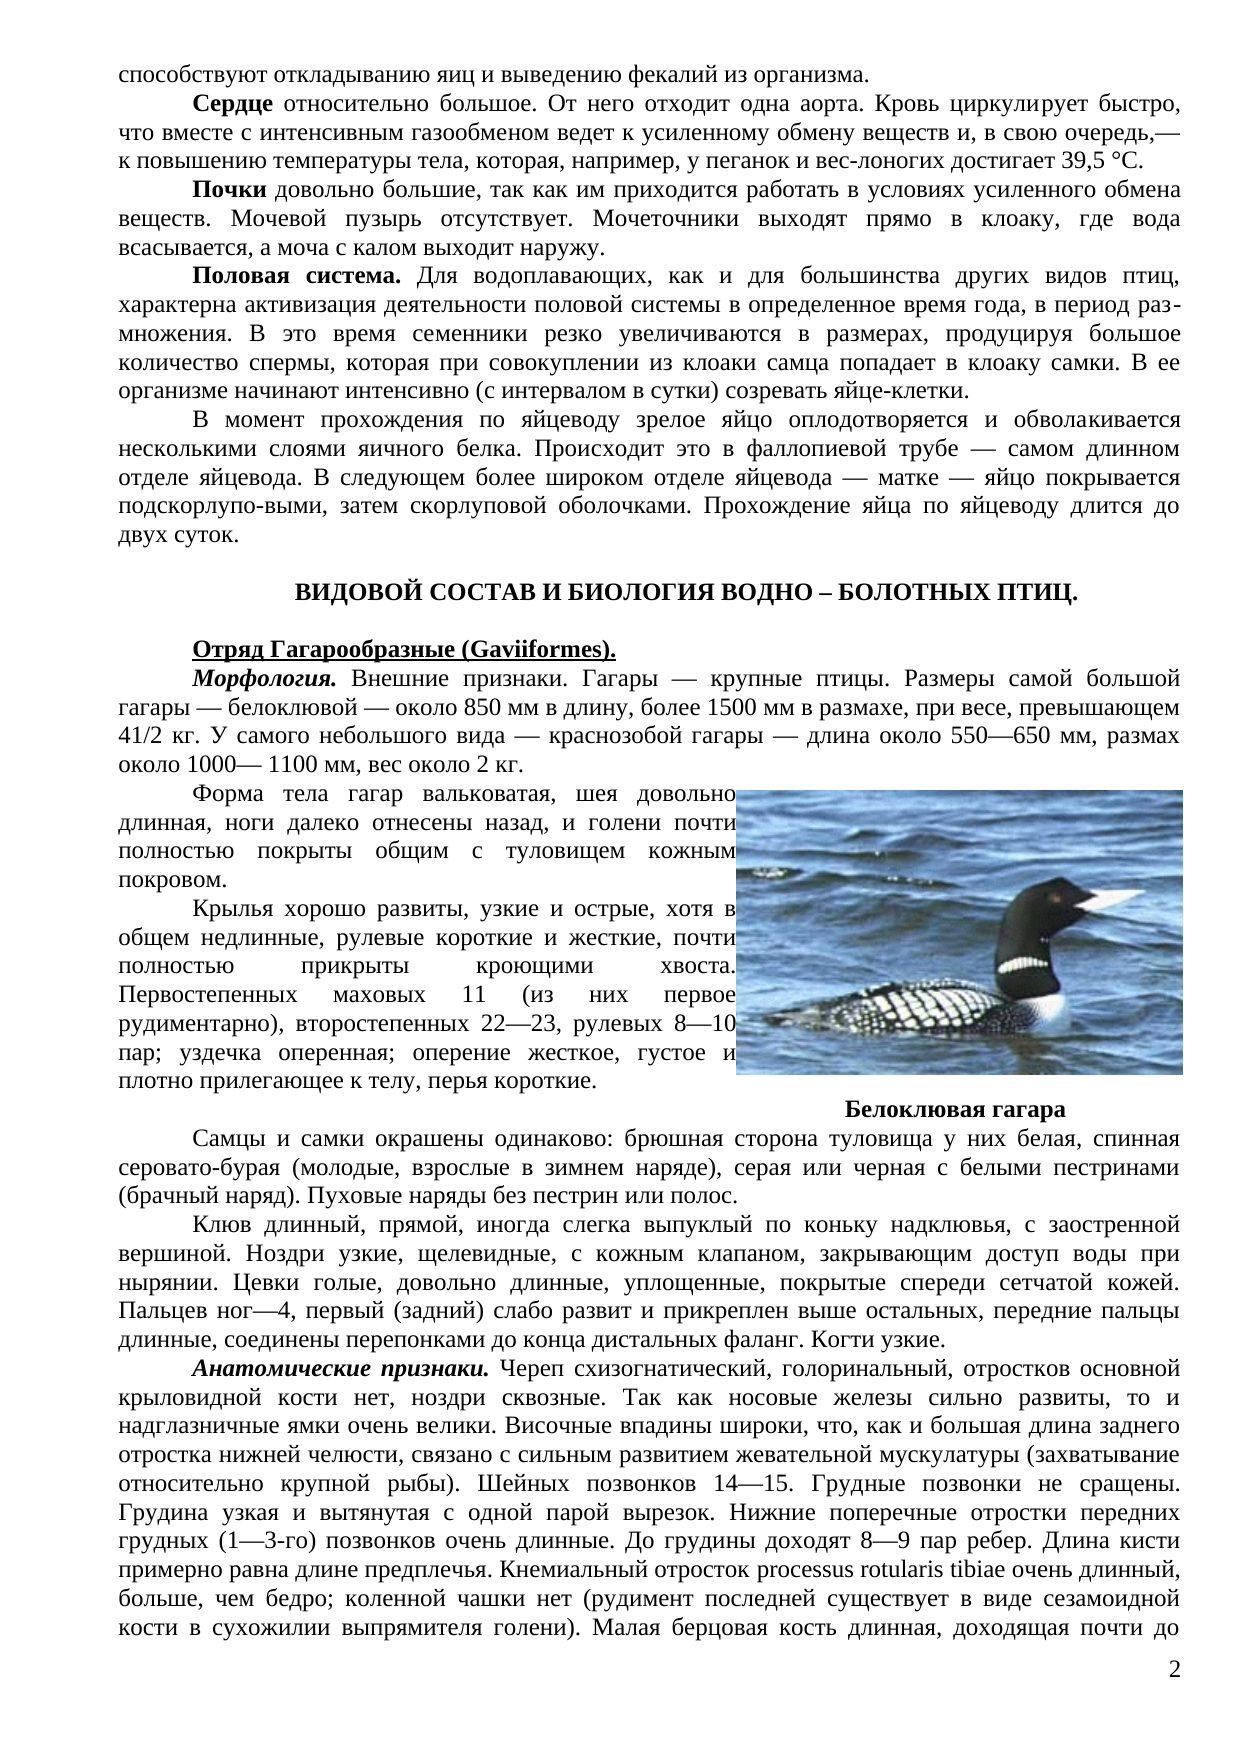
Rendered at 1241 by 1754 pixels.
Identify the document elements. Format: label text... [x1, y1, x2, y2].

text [118, 59, 1181, 88]
text Крылья хорошо развиты, узкие и острые, хотя в общем недлинные, рулевые короткие и жесткие, почти полностью прикрыты кроющими хвоста. Первостепенных маховых 11 (из них первое рудиментарно), второстепенных 22—23, рулевых 8—10 пар; уздечка оперенная; оперение жесткое, густое и плотно прилегающее к телу, перья короткие. [118, 893, 1181, 1094]
text Сердце относительно большое. От него отходит одна аорта. Кровь циркулирует быстро, что вместе с интенсивным газообменом ведет к усиленному обмену веществ и, в свою очередь,— к повышению температуры тела, которая, например, у пеганок и вес-лоногих достигает 39,5 °С. [118, 88, 1181, 174]
text Половая система. Для водоплавающих, как и для большинства других видов птиц, характерна активизация деятельности половой системы в определенное время года, в период размножения. В это время семенники резко увеличиваются в размерах, продуцируя большое количество спермы, которая при совокуплении из клоаки самца попадает в клоаку самки. В ее организме начинают интенсивно (с интервалом в сутки) созревать яйце-клетки. [118, 260, 1181, 404]
text Отряд Гагарообразные (Gaviiformes). [118, 634, 1181, 663]
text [118, 1353, 1181, 1640]
text Клюв длинный, прямой, иногда слегка выпуклый по коньку надклювья, с заостренной вершиной. Ноздри узкие, щелевидные, с кожным клапаном, закрывающим доступ воды при нырянии. Цевки голые, довольно длинные, уплощенные, покрытые спереди сетчатой кожей. Пальцев ног—4, первый (задний) слабо развит и прикреплен выше остальных, передние пальцы длинные, соединены перепонками до конца дистальных фаланг. Когти узкие. [118, 1209, 1181, 1353]
text Самцы и самки окрашены одинаково: брюшная сторона туловища у них белая, спинная серовато-бурая (молодые, взрослые в зимнем наряде), серая или черная с белыми пестринами (брачный наряд). Пуховые наряды без пестрин или полос. [118, 1123, 1181, 1209]
text Белоклювая гагара [118, 1094, 1181, 1123]
text В момент прохождения по яйцеводу зрелое яйцо оплодотворяется и обволакивается несколькими слоями яичного белка. Происходит это в фаллопиевой трубе — самом длинном отделе яйцевода. В следующем более широком отделе яйцевода — матке — яйцо покрывается подскорлупо-выми, затем скорлуповой оболочками. Прохождение яйца по яйцеводу длится до двух суток. [118, 404, 1181, 548]
text Форма тела гагар вальковатая, шея довольно длинная, ноги далеко отнесены назад, и голени почти полностью покрыты общим с туловищем кожным покровом. [118, 778, 1181, 893]
text Почки довольно большие, так как им приходится работать в условиях усиленного обмена веществ. Мочевой пузырь отсутствует. Мочеточники выходят прямо в клоаку, где вода всасывается, а моча с калом выходит наружу. [118, 174, 1181, 260]
text Морфология. Внешние признаки. Гагары — крупные птицы. Размеры самой большой гагары — белоклювой — около 850 мм в длину, более 1500 мм в размахе, при весе, превышающем 41/2 кг. У самого небольшого вида — краснозобой гагары — длина около 550—650 мм, размах около 1000— 1100 мм, вес около 2 кг. [118, 663, 1181, 778]
picture [736, 790, 1183, 1075]
text ВИДОВОЙ СОСТАВ И БИОЛОГИЯ ВОДНО – БОЛОТНЫХ ПТИЦ. [118, 577, 1181, 605]
